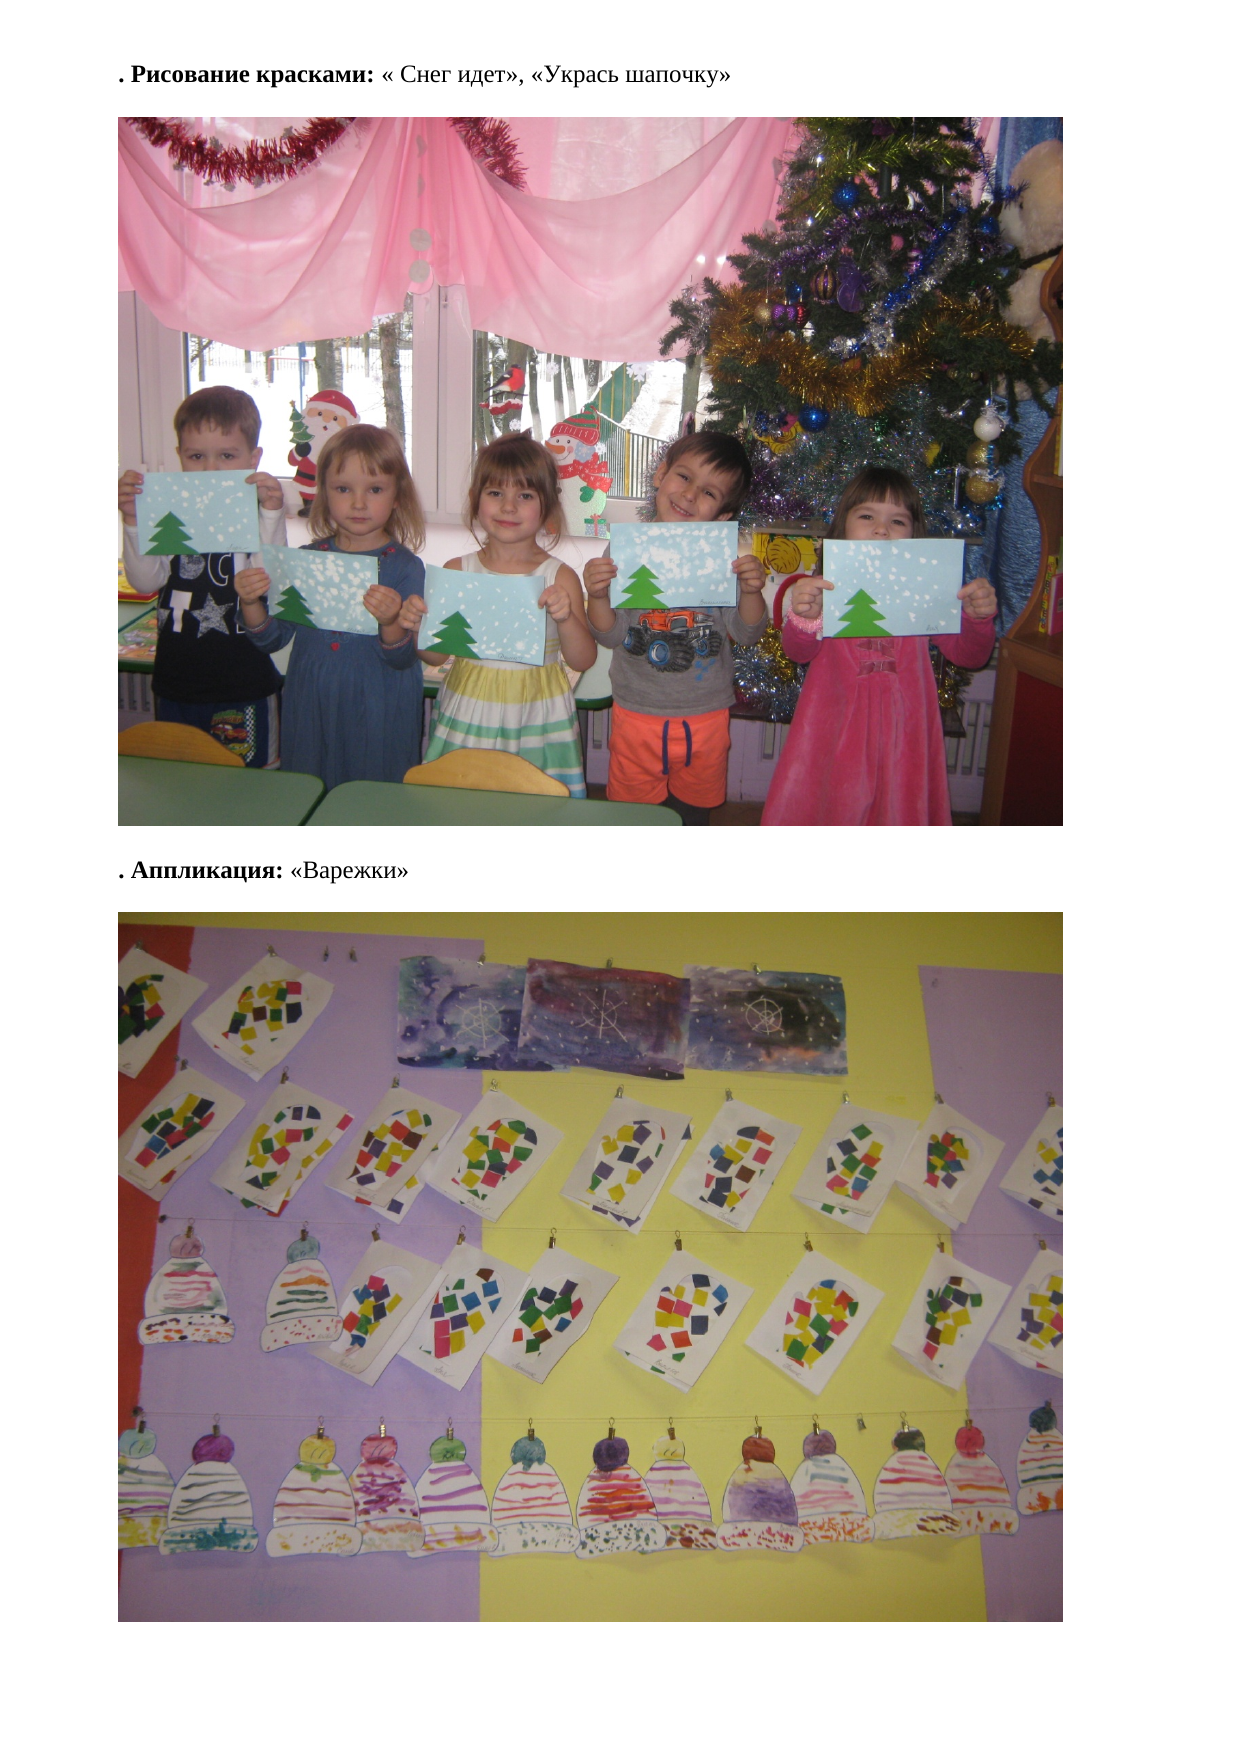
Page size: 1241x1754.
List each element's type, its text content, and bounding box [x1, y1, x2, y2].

text . Аппликация: «Варежки» [118, 855, 1063, 883]
text . Рисование красками: « Снег идет», «Укрась шапочку» [118, 59, 1063, 88]
picture [118, 912, 1063, 1622]
picture [118, 117, 1063, 826]
